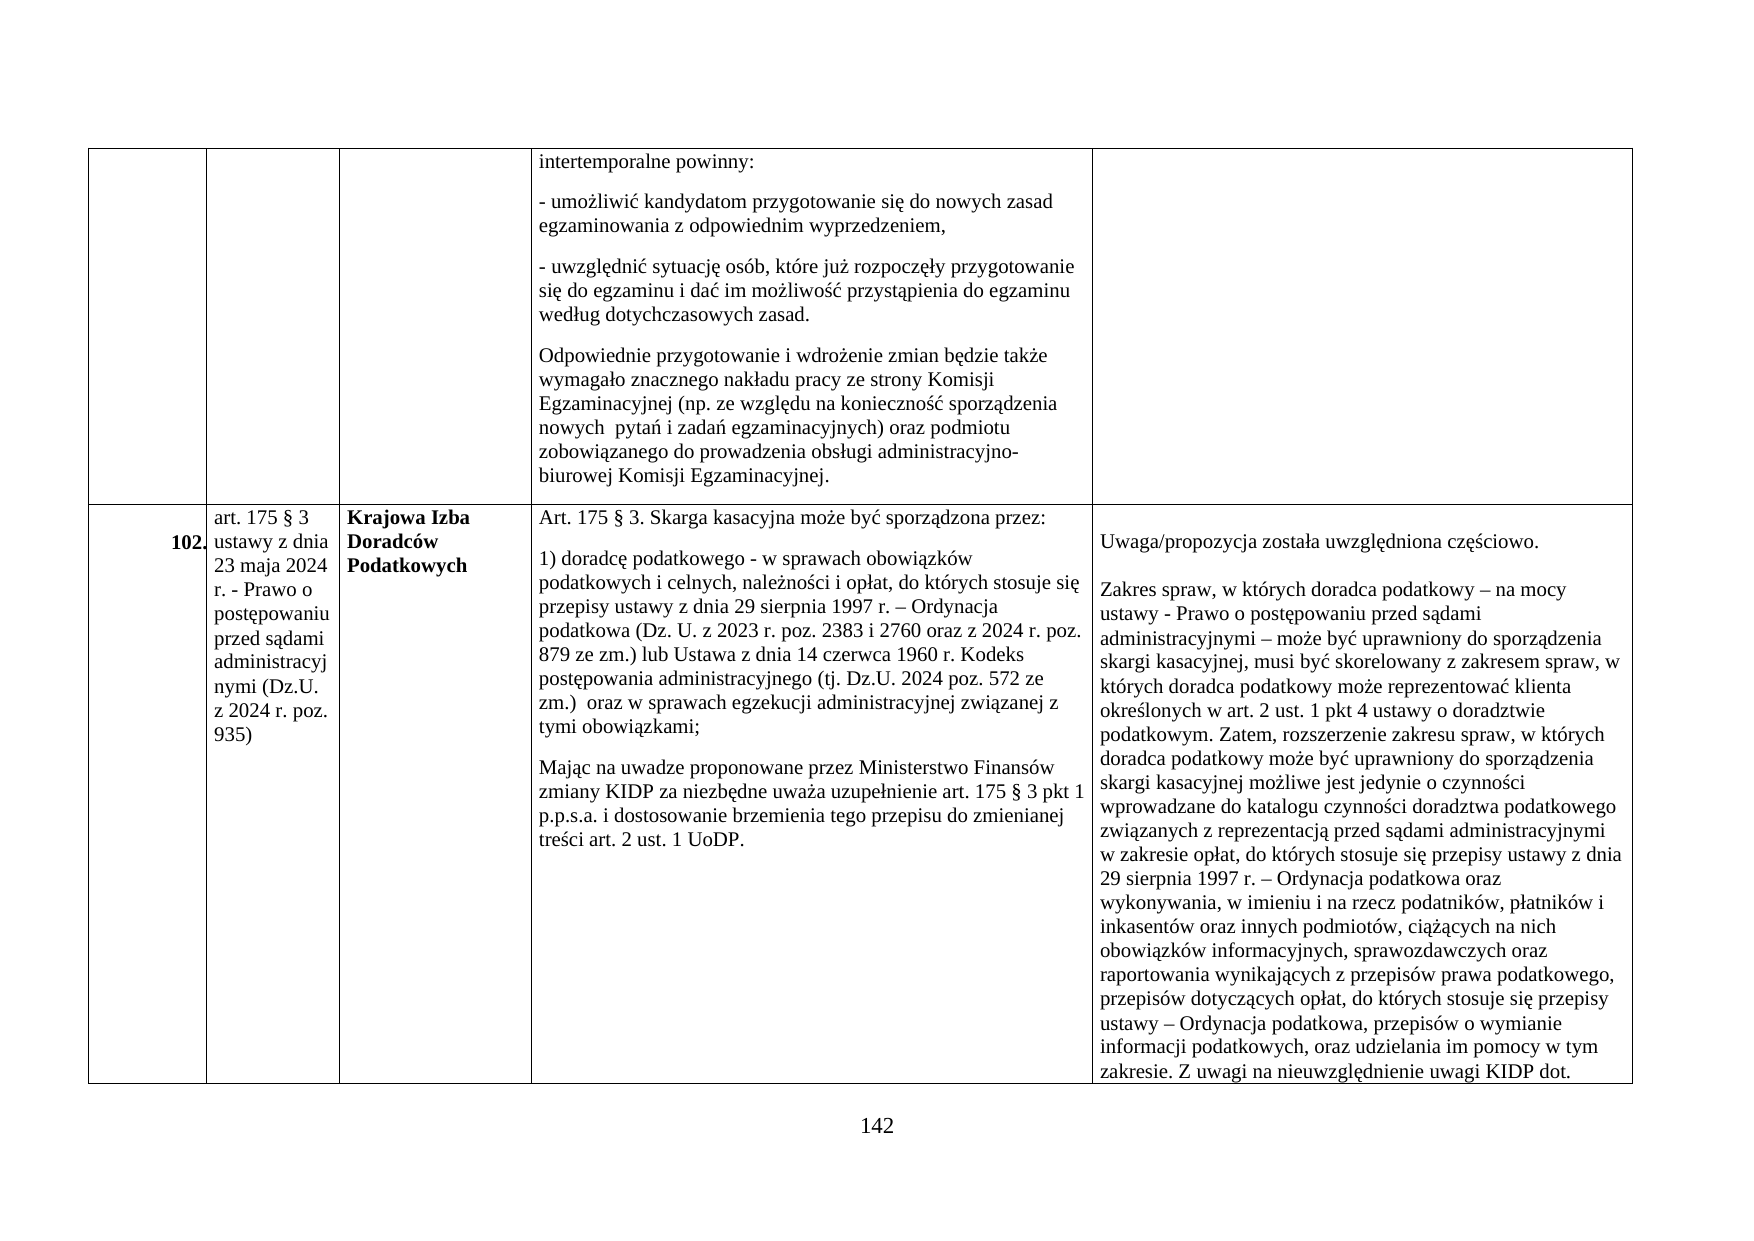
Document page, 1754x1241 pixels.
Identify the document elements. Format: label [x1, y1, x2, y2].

table_cell [532, 505, 1092, 1083]
table_cell [1093, 149, 1632, 504]
table_cell [89, 505, 206, 1083]
table_cell [532, 149, 1092, 504]
table_cell [207, 505, 339, 1083]
table_cell [89, 149, 206, 504]
table_cell [340, 505, 531, 1083]
table_cell [1093, 505, 1632, 1083]
table_cell [207, 149, 339, 504]
table_cell [340, 149, 531, 504]
